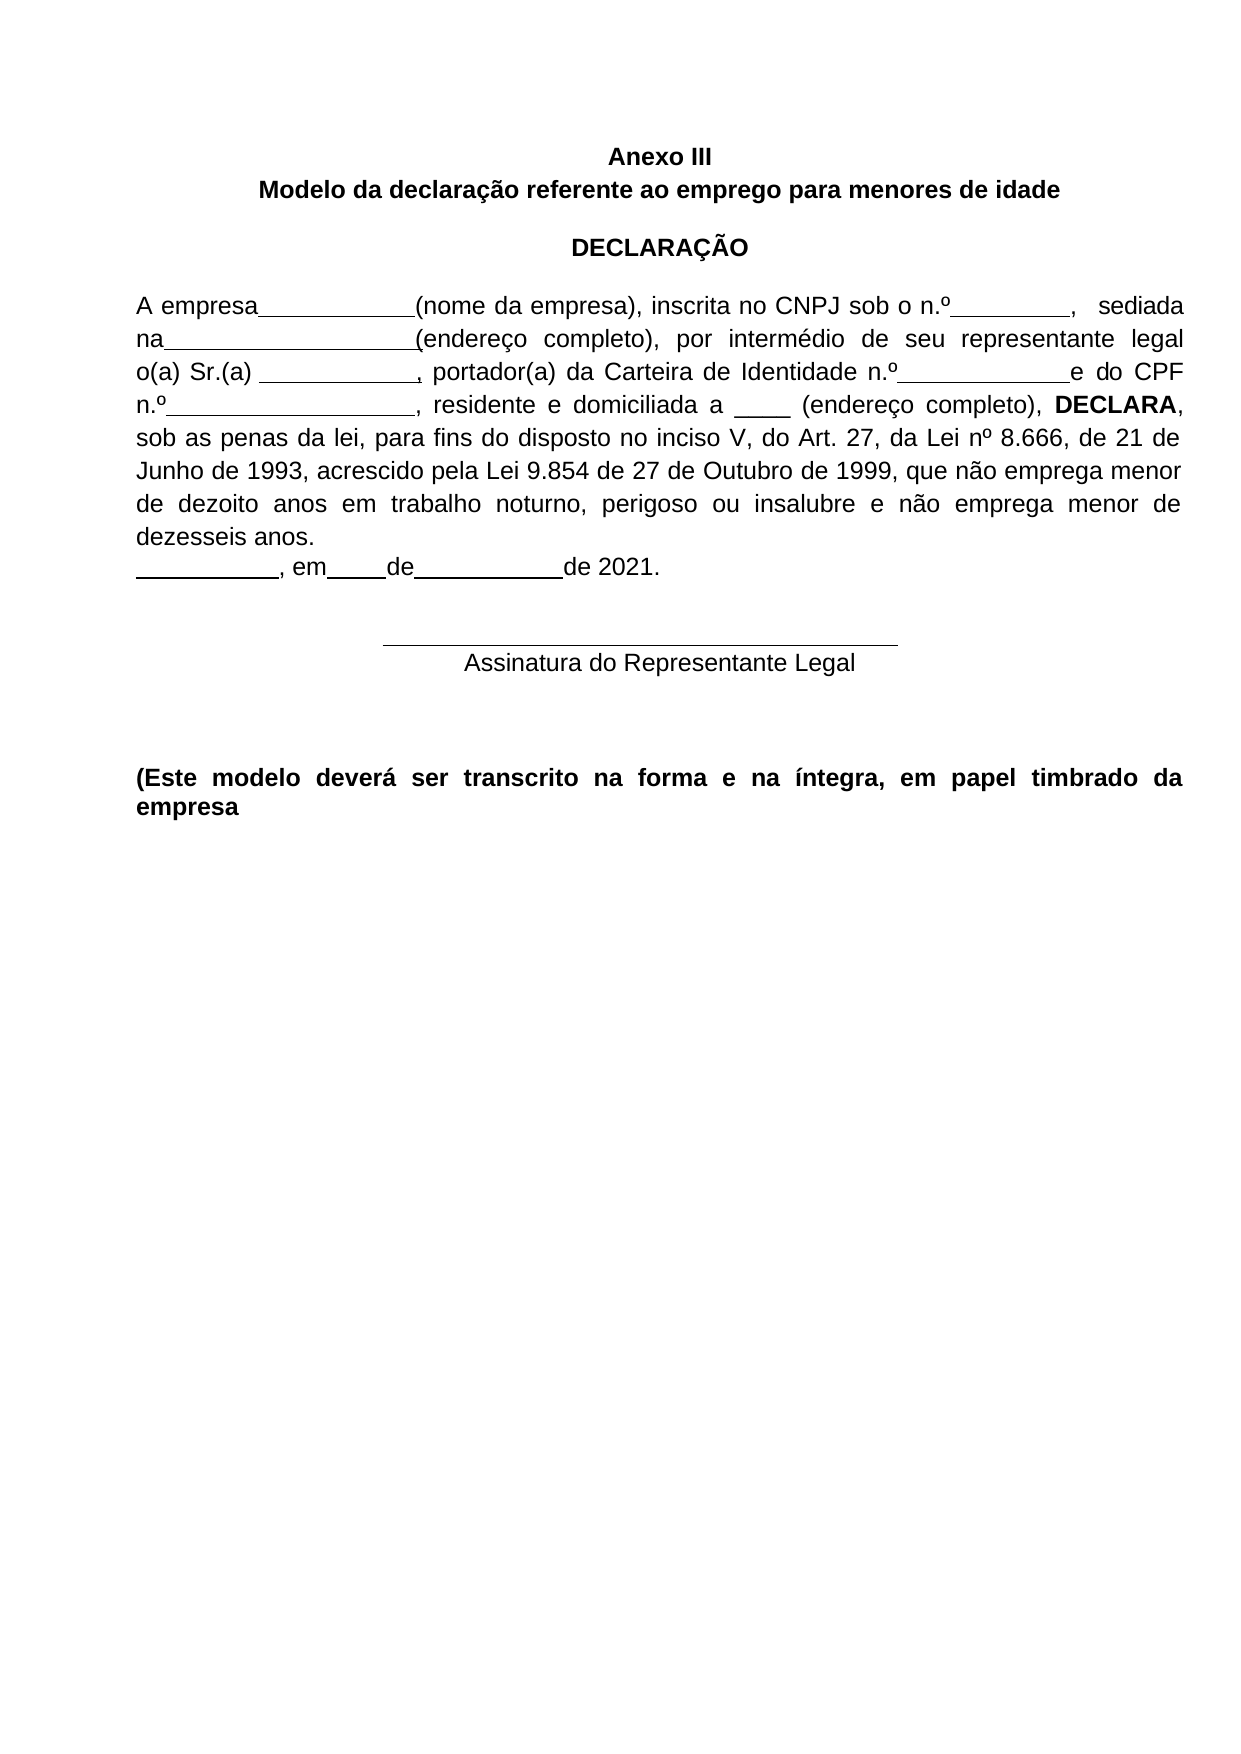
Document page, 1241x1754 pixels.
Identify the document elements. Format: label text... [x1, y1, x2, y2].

text Assinatura do Representante Legal [136, 640, 1184, 676]
text A empresa (nome da empresa), inscrita no CNPJ sob o n.º , sediada na (endereço completo), por intermédio de seu representante legal o(a) Sr.(a) , portador(a) da Carteira de Identidade n.º e do CPF n.º , residente e domiciliada a ____ (endereço completo), DECLARA, sob as penas da lei, para fins do disposto no inciso V, do Art. 27, da Lei nº 8.666, de 21 de Junho de 1993, acrescido pela Lei 9.854 de 27 de Outubro de 1999, que não emprega menor de dezoito anos em trabalho noturno, perigoso ou insalubre e não emprega menor de dezesseis anos. [136, 291, 1184, 551]
text Modelo da declaração referente ao emprego para menores de idade [136, 175, 1184, 203]
text (Este modelo deverá ser transcrito na forma e na íntegra, em papel timbrado da empresa [136, 763, 1184, 821]
text , em de de 2021. [136, 555, 1184, 581]
text Anexo III [136, 142, 1184, 171]
subtitle DECLARAÇÃO [136, 233, 1184, 262]
